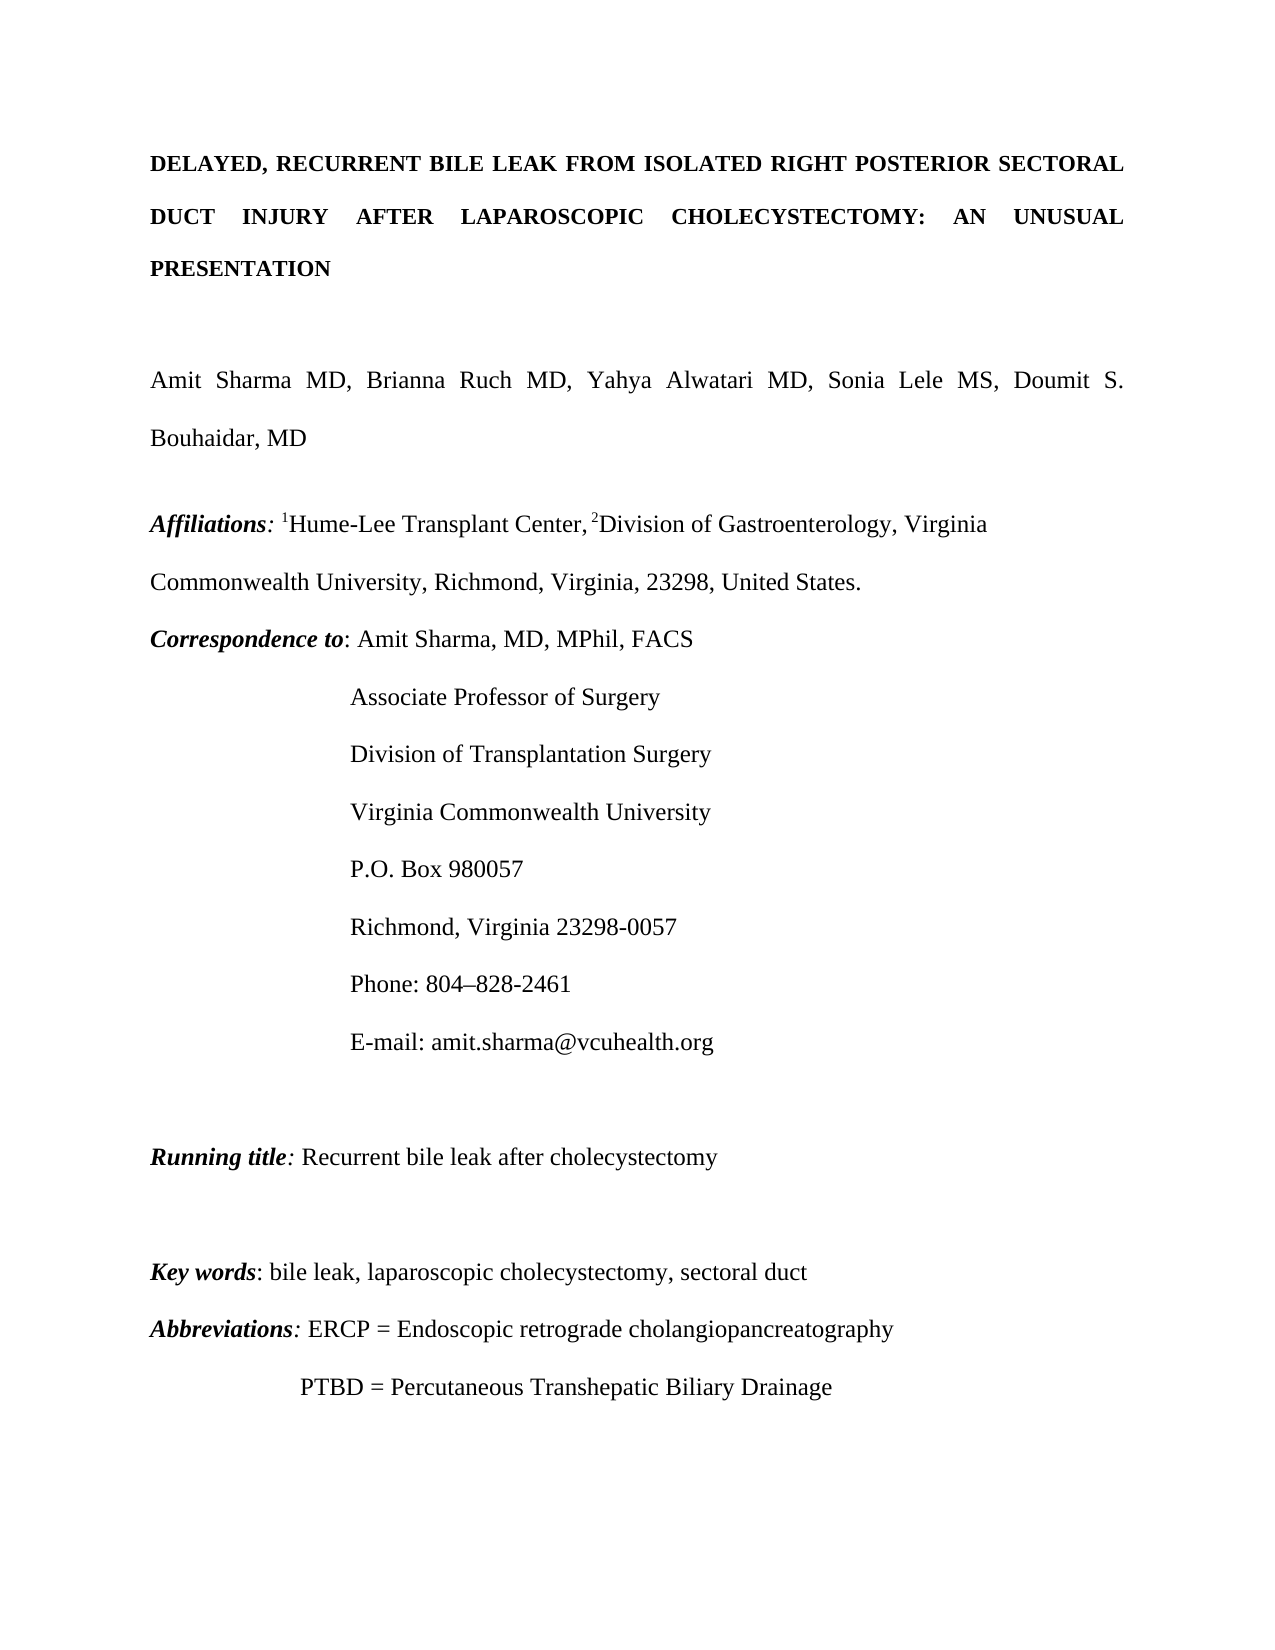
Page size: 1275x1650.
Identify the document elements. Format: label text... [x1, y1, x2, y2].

text Abbreviations: ERCP = Endoscopic retrograde cholangiopancreatography [150, 1314, 1125, 1343]
text Richmond, Virginia 23298-0057 [150, 912, 1125, 941]
text Key words: bile leak, laparoscopic cholecystectomy, sectoral duct [150, 1257, 1125, 1286]
text E-mail: amit.sharma@vcuhealth.org [150, 1027, 1125, 1056]
text Delayed, recurrent bile leak from isolated right posterior sectoral duct injury after laparoscopic cholecystectomy: An unusual presentation [150, 150, 1125, 282]
text Correspondence to: Amit Sharma, MD, MPhil, FACS [150, 624, 1125, 653]
text Running title: Recurrent bile leak after cholecystectomy [150, 1142, 1125, 1171]
text Division of Transplantation Surgery [150, 739, 1125, 768]
text P.O. Box 980057 [150, 854, 1125, 883]
text Associate Professor of Surgery [150, 682, 1125, 711]
text Amit Sharma MD, Brianna Ruch MD, Yahya Alwatari MD, Sonia Lele MS, Doumit S. Bouhaidar, MD [150, 366, 1125, 452]
text Affiliations: 1Hume-Lee Transplant Center, 2Division of Gastroenterology, Virginia Commonwealth University, Richmond, Virginia, 23298, United States. [150, 509, 1125, 596]
text PTBD = Percutaneous Transhepatic Biliary Drainage [225, 1372, 1125, 1401]
text Virginia Commonwealth University [150, 797, 1125, 826]
text Phone: 804–828-2461 [150, 969, 1125, 998]
